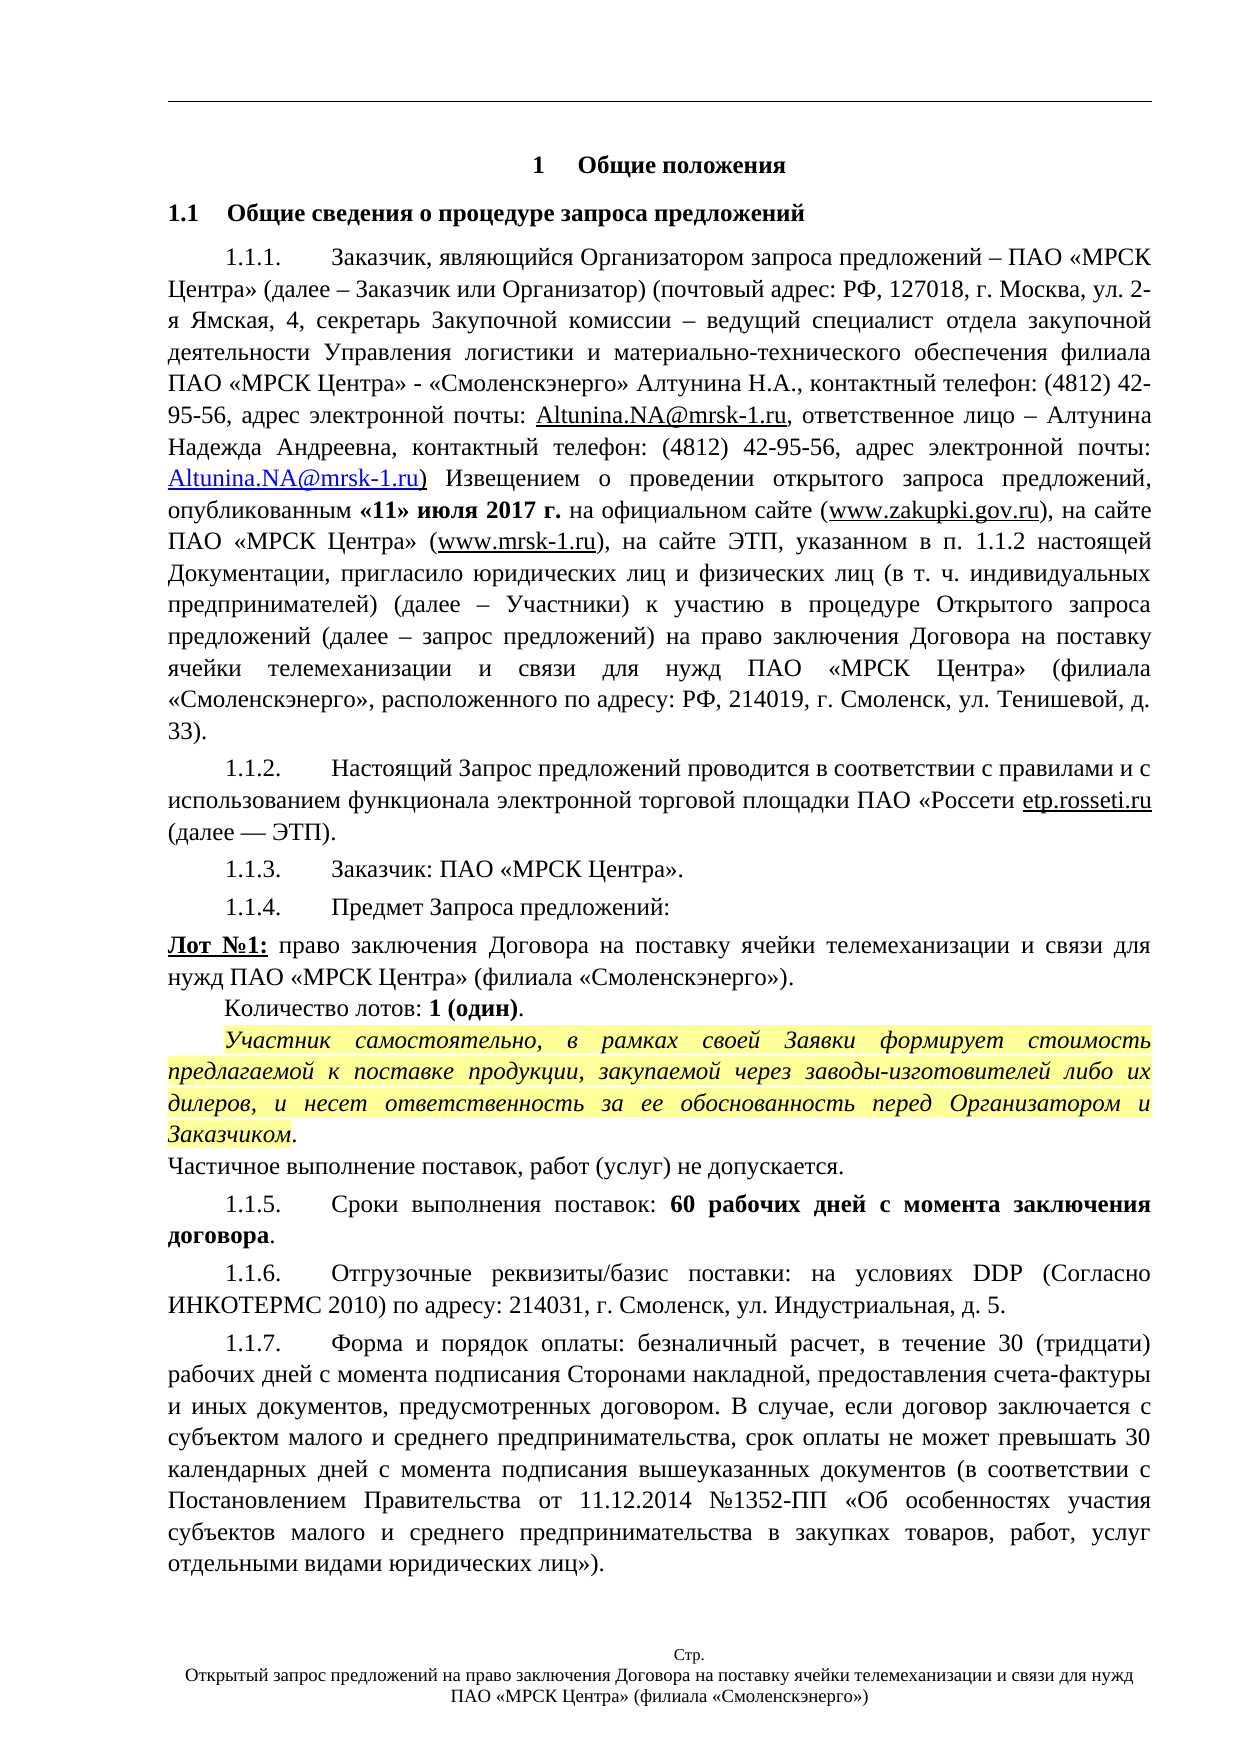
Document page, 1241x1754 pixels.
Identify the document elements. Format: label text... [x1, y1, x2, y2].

text Участник самостоятельно, в рамках своей Заявки формирует стоимость предлагаемой к поставке продукции, закупаемой через заводы-изготовителей либо их дилеров, и несет ответственность за ее обоснованность перед Организатором и Заказчиком. [168, 1117, 1152, 1148]
text Лот №1: право заключения Договора на поставку ячейки телемеханизации и связи для нужд ПАО «МРСК Центра» (филиала «Смоленскэнерго»). [168, 930, 1152, 990]
subtitle Общие сведения о процедуре запроса предложений [168, 198, 1152, 227]
text Количество лотов: 1 (один). [168, 993, 1152, 1022]
text Участник самостоятельно, в рамках своей Заявки формирует стоимость предлагаемой к поставке продукции, закупаемой через заводы-изготовителей либо их дилеров, и несет ответственность за ее обоснованность перед Организатором и Заказчиком. [168, 1025, 1152, 1056]
list Заказчик, являющийся Организатором запроса предложений – ПАО «МРСК Центра» (далее – Заказчик или Организатор) (почтовый адрес: РФ, 127018, г. Москва, ул. 2-я Ямская, 4, секретарь Закупочной комиссии – ведущий специалист отдела закупочной деятельности Управления логистики и материально-технического обеспечения филиала ПАО «МРСК Центра» - «Смоленскэнерго» Алтунина Н.А., контактный телефон: (4812) 42-95-56, адрес электронной почты: Altunina.NA@mrsk-1.ru, ответственное лицо – Алтунина Надежда Андреевна, контактный телефон: (4812) 42-95-56, адрес электронной почты: Altunina.NA@mrsk-1.ru) Извещением о проведении открытого запроса предложений, опубликованным «11» июля 2017 г. на официальном сайте (www.zakupki.gov.ru), на сайте ПАО «МРСК Центра» (www.mrsk-1.ru), на сайте ЭТП, указанном в п. 1.1.2 настоящей Документации, пригласило юридических лиц и физических лиц (в т. ч. индивидуальных предпринимателей) (далее – Участники) к участию в процедуре Открытого запроса предложений (далее – запрос предложений) на право заключения Договора на поставку ячейки телемеханизации и связи для нужд ПАО «МРСК Центра» (филиала «Смоленскэнерго», расположенного по адресу: РФ, 214019, г. Смоленск, ул. Тенишевой, д. 33). [168, 242, 1152, 744]
list Заказчик: ПАО «МРСК Центра». [168, 854, 1152, 883]
list Отгрузочные реквизиты/базис поставки: на условиях DDP (Согласно ИНКОТЕРМС 2010) по адресу: 214031, г. Смоленск, ул. Индустриальная, д. 5. [168, 1258, 1152, 1318]
list Предмет Запроса предложений: [168, 892, 1152, 921]
list Частичное выполнение поставок, работ (услуг) не допускается. [168, 1151, 1152, 1180]
list Настоящий Запрос предложений проводится в соответствии с правилами и с использованием функционала электронной торговой площадки ПАО «Россети etp.rosseti.ru (далее — ЭТП). [168, 753, 1152, 845]
list Сроки выполнения поставок: 60 рабочих дней с момента заключения договора. [168, 1189, 1152, 1249]
subtitle Общие положения [166, 150, 1152, 179]
list Форма и порядок оплаты: безналичный расчет, в течение 30 (тридцати) рабочих дней с момента подписания Сторонами накладной, предоставления счета-фактуры и иных документов, предусмотренных договором. В случае, если договор заключается с субъектом малого и среднего предпринимательства, срок оплаты не может превышать 30 календарных дней с момента подписания вышеуказанных документов (в соответствии с Постановлением Правительства от 11.12.2014 №1352-ПП «Об особенностях участия субъектов малого и среднего предпринимательства в закупках товаров, работ, услуг отдельными видами юридических лиц»). [168, 1328, 1152, 1577]
